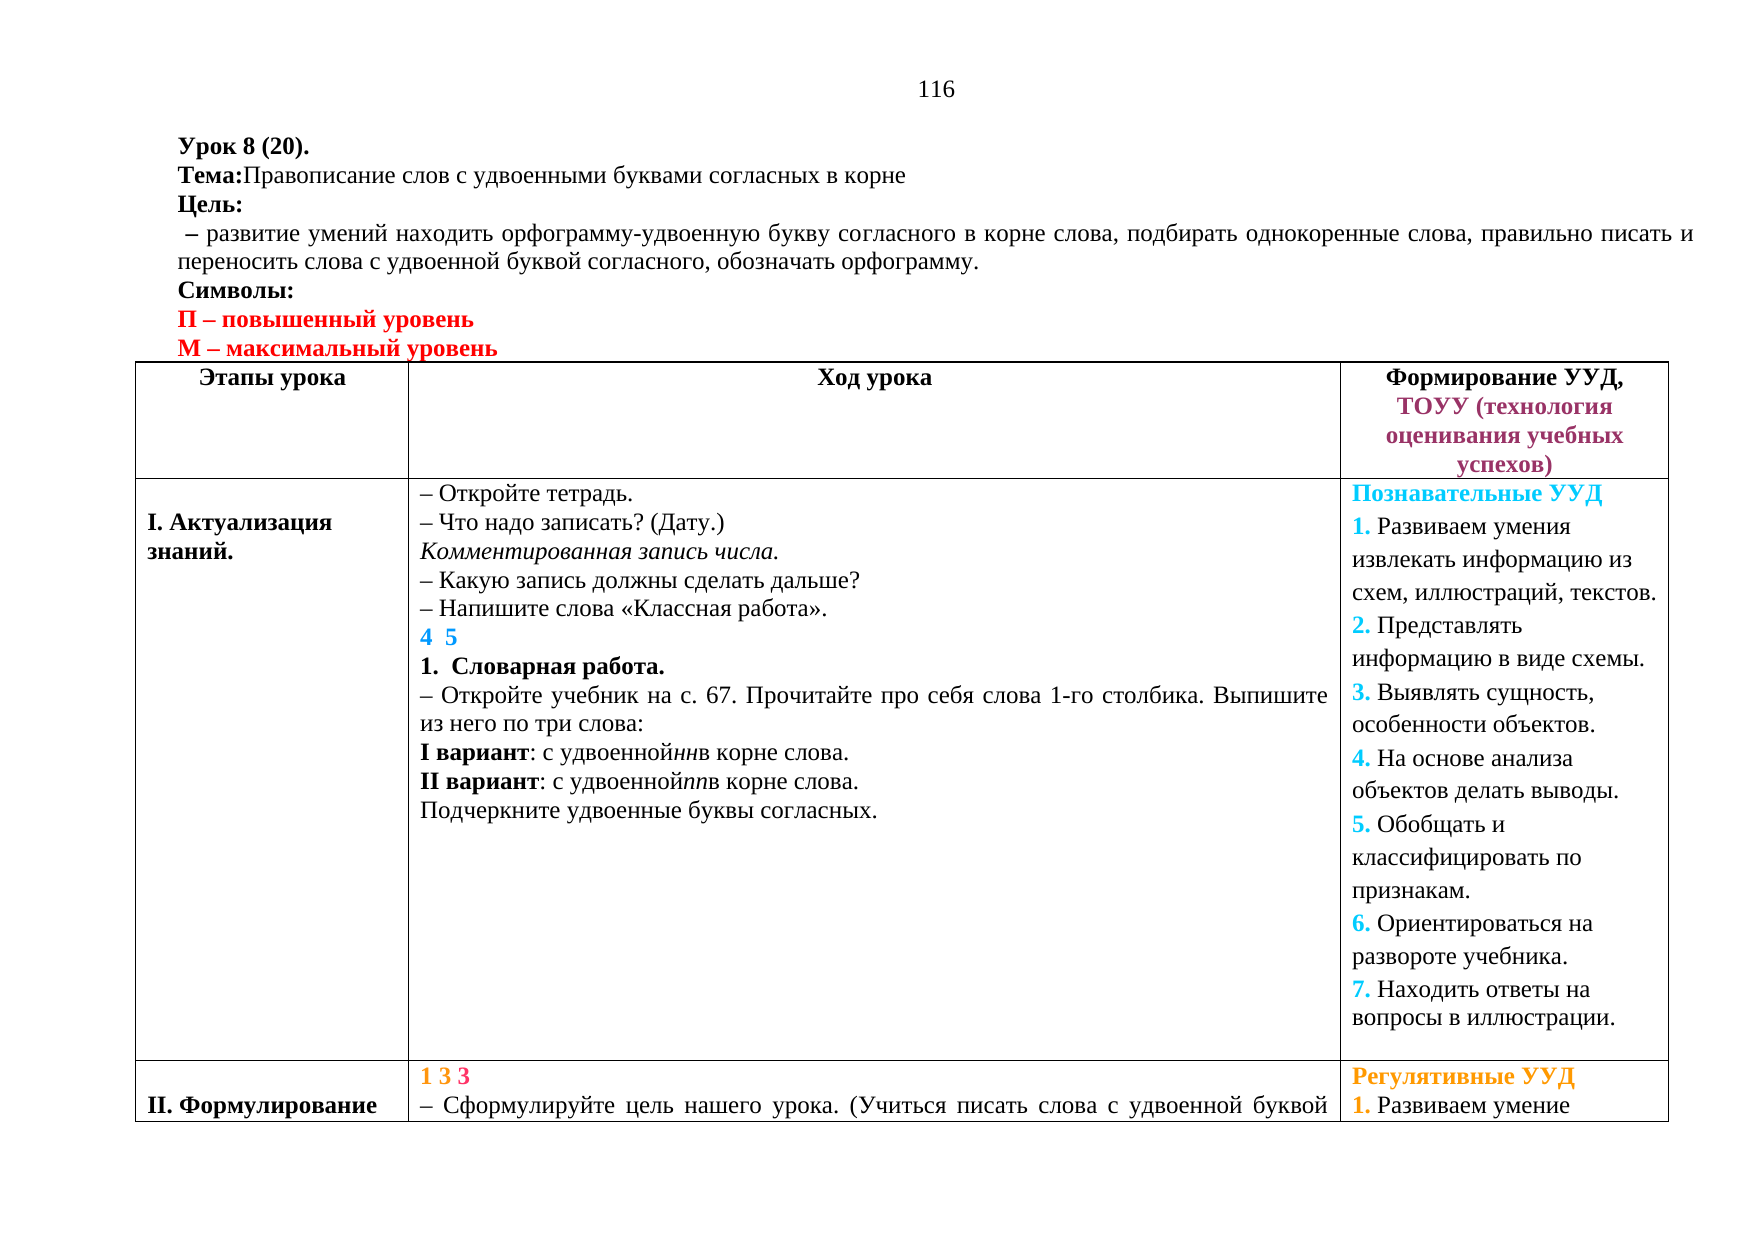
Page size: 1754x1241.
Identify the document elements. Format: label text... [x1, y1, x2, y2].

table_header Формирование УУД, ТОУУ (технология оценивания учебных успехов) [1341, 363, 1668, 477]
table_cell – Откройте тетрадь. – Что надо записать? (Дату.) Комментированная запись числа. – Какую запись должны сделать дальше? – Напишите слова «Классная работа». 4 5 1. Словарная работа. – Откройте учебник на с. 67. Прочитайте про себя слова 1-го столбика. Выпишите из него по три слова: I вариант: с удвоеннойннв корне слова. II вариант: с удвоеннойппв корне слова. Подчеркните удвоенные буквы согласных. [409, 479, 1340, 1060]
text Урок 8 (20). [177, 131, 1695, 160]
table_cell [136, 1061, 408, 1121]
text Символы: [177, 275, 1695, 304]
table_header Этапы урока [136, 363, 408, 477]
text – развитие умений находить орфограмму-удвоенную букву согласного в корне слова, подбирать однокоренные слова, правильно писать и переносить слова с удвоенной буквой согласного, обозначать орфограмму. [177, 218, 1695, 275]
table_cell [409, 1061, 1340, 1121]
text М – максимальный уровень [177, 333, 1695, 361]
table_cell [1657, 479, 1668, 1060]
text Тема:Правописание слов с удвоенными буквами согласных в корне [177, 160, 1695, 189]
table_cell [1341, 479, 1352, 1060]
text Цель: [177, 189, 1695, 218]
table_header Ход урока [409, 363, 1340, 477]
text П – повышенный уровень [177, 304, 1695, 333]
table_cell Ι. Актуализация знаний. [136, 479, 408, 1060]
